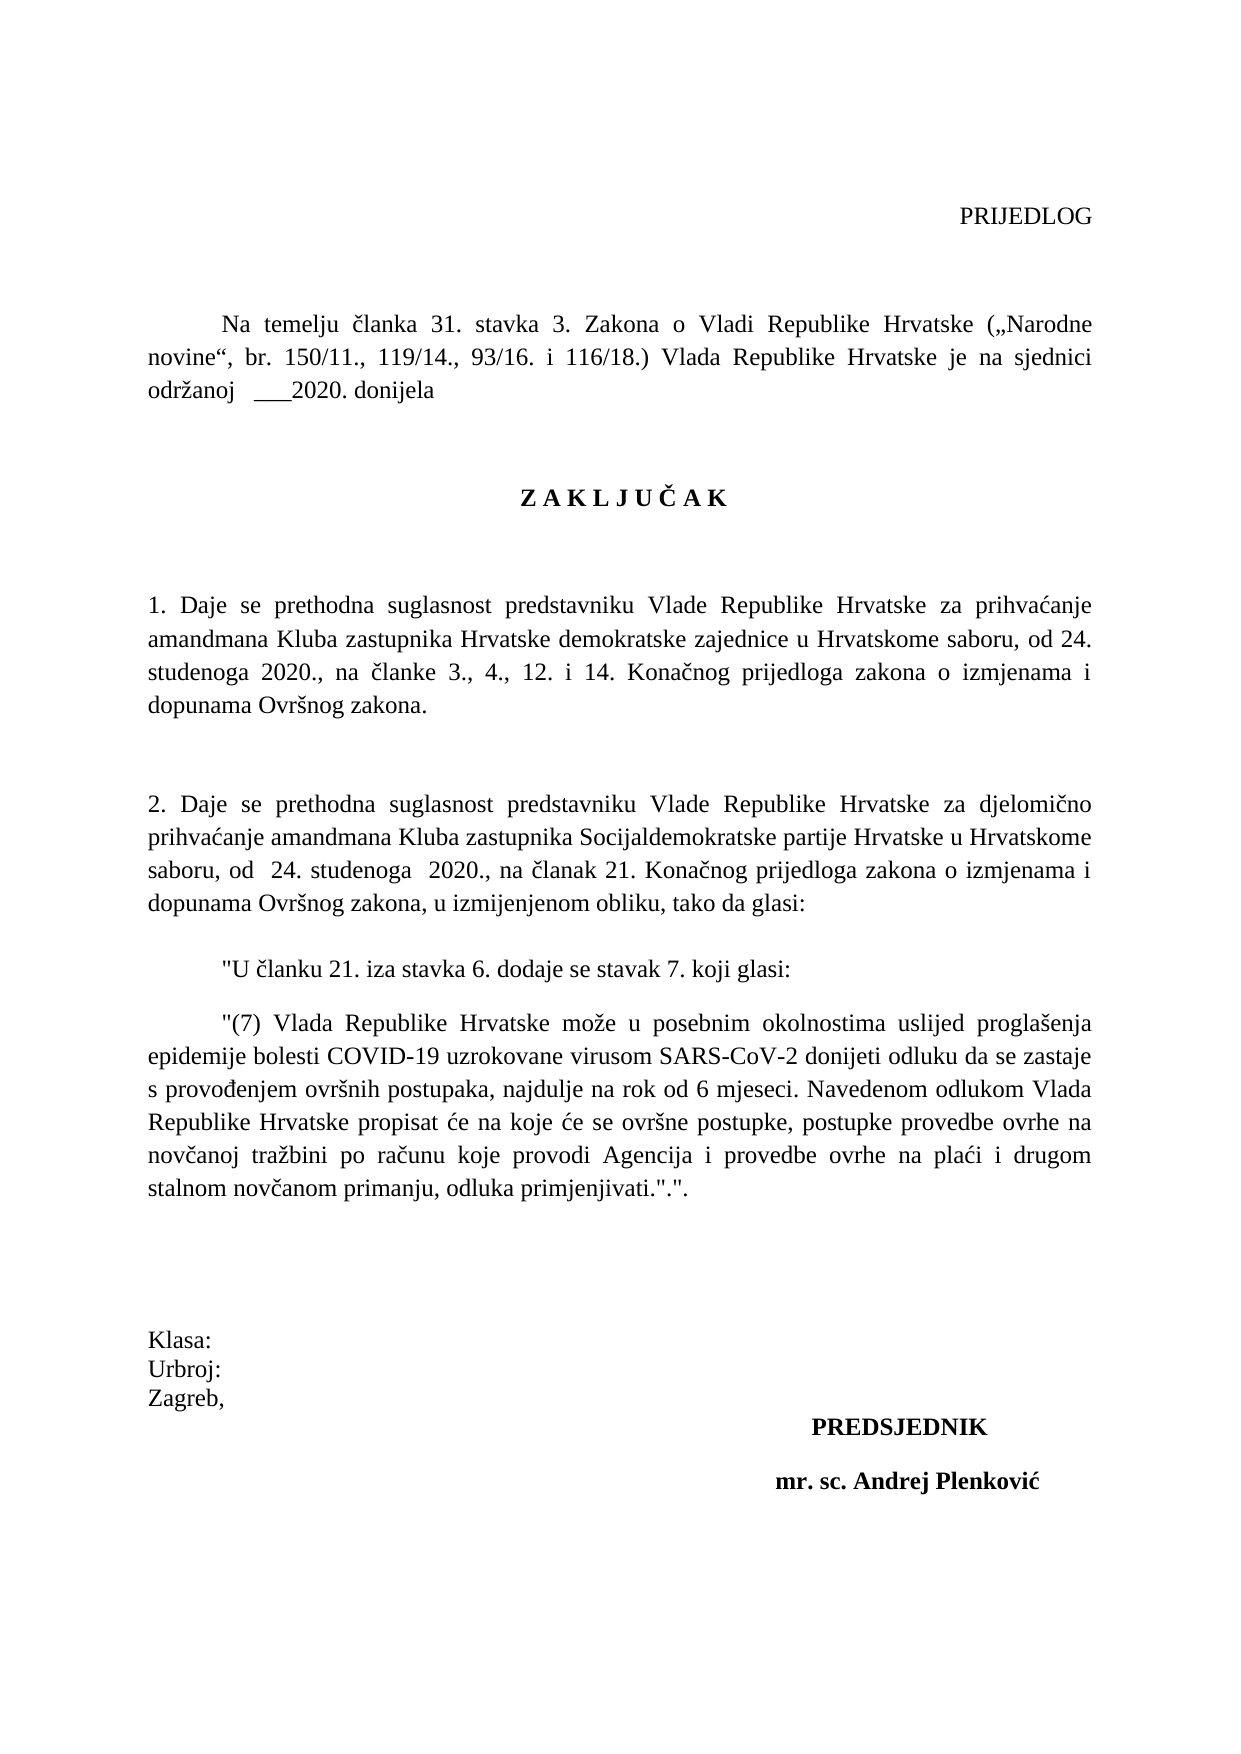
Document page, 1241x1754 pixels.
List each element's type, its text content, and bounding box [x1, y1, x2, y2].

text PREDSJEDNIK [738, 1412, 1093, 1441]
text Na temelju članka 31. stavka 3. Zakona o Vladi Republike Hrvatske („Narodne novine“, br. 150/11., 119/14., 93/16. i 116/18.) Vlada Republike Hrvatske je na sjednici održanoj ___2020. donijela [148, 309, 1093, 404]
text mr. sc. Andrej Plenković [148, 1466, 1093, 1494]
text Urbroj: [148, 1354, 1093, 1383]
list 1. Daje se prethodna suglasnost predstavniku Vlade Republike Hrvatske za prihvaćanje amandmana Kluba zastupnika Hrvatske demokratske zajednice u Hrvatskome saboru, od 24. studenoga 2020., na članke 3., 4., 12. i 14. Konačnog prijedloga zakona o izmjenama i dopunama Ovršnog zakona. [148, 591, 1093, 718]
text PRIJEDLOG [148, 201, 1093, 230]
list "U članku 21. iza stavka 6. dodaje se stavak 7. koji glasi: [148, 954, 1093, 983]
text Klasa: [148, 1326, 1093, 1354]
text Zagreb, [148, 1383, 1093, 1412]
text "(7) Vlada Republike Hrvatske može u posebnim okolnostima uslijed proglašenja epidemije bolesti COVID-19 uzrokovane virusom SARS-CoV-2 donijeti odluku da se zastaje s provođenjem ovršnih postupaka, najdulje na rok od 6 mjeseci. Navedenom odlukom Vlada Republike Hrvatske propisat će na koje će se ovršne postupke, postupke provedbe ovrhe na novčanoj tražbini po računu koje provodi Agencija i provedbe ovrhe na plaći i drugom stalnom novčanom primanju, odluka primjenjivati.".". [148, 1008, 1093, 1202]
list 2. Daje se prethodna suglasnost predstavniku Vlade Republike Hrvatske za djelomično prihvaćanje amandmana Kluba zastupnika Socijaldemokratske partije Hrvatske u Hrvatskome saboru, od 24. studenoga 2020., na članak 21. Konačnog prijedloga zakona o izmjenama i dopunama Ovršnog zakona, u izmijenjenom obliku, tako da glasi: [148, 789, 1093, 917]
text Z A K L J U Č A K [148, 483, 1093, 512]
